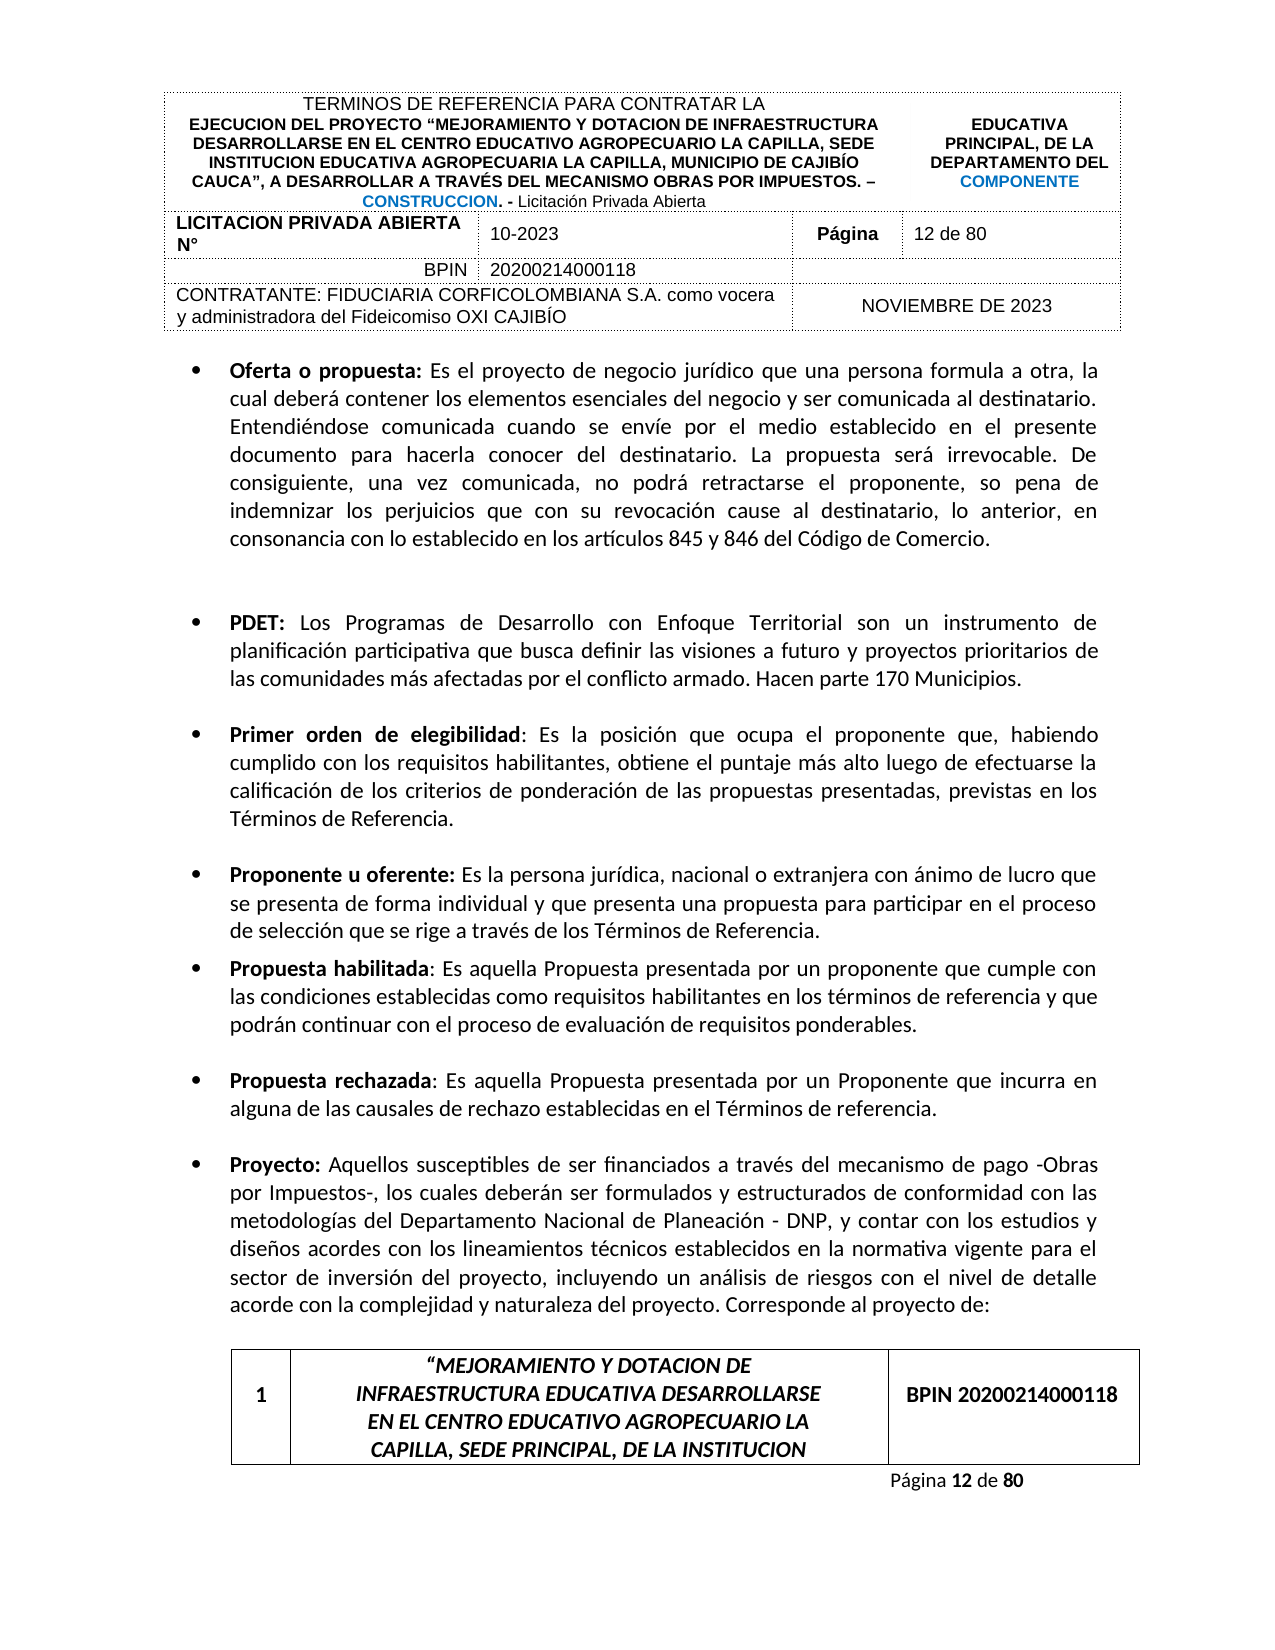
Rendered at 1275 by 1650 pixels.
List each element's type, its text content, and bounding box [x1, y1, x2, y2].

list Proponente u oferente: Es la persona jurídica, nacional o extranjera con ánimo de lucro que se presenta de forma individual y que presenta una propuesta para participar en el proceso de selección que se rige a través de los Términos de Referencia. [192, 861, 1098, 945]
list Propuesta rechazada: Es aquella Propuesta presentada por un Proponente que incurra en alguna de las causales de rechazo establecidas en el Términos de referencia. [192, 1066, 1098, 1122]
list Primer orden de elegibilidad: Es la posición que ocupa el proponente que, habiendo cumplido con los requisitos habilitantes, obtiene el puntaje más alto luego de efectuarse la calificación de los criterios de ponderación de las propuestas presentadas, previstas en los Términos de Referencia. [192, 720, 1098, 832]
list Propuesta habilitada: Es aquella Propuesta presentada por un proponente que cumple con las condiciones establecidas como requisitos habilitantes en los términos de referencia y que podrán continuar con el proceso de evaluación de requisitos ponderables. [192, 954, 1098, 1038]
table_header 1 [232, 1350, 290, 1463]
table_header BPIN 20200214000118 [889, 1350, 1139, 1463]
list PDET: Los Programas de Desarrollo con Enfoque Territorial son un instrumento de planificación participativa que busca definir las visiones a futuro y proyectos prioritarios de las comunidades más afectadas por el conflicto armado. Hacen parte 170 Municipios. [192, 608, 1099, 692]
list Proyecto: Aquellos susceptibles de ser financiados a través del mecanismo de pago -Obras por Impuestos-, los cuales deberán ser formulados y estructurados de conformidad con las metodologías del Departamento Nacional de Planeación - DNP, y contar con los estudios y diseños acordes con los lineamientos técnicos establecidos en la normativa vigente para el sector de inversión del proyecto, incluyendo un análisis de riesgos con el nivel de detalle acorde con la complejidad y naturaleza del proyecto. Corresponde al proyecto de: [192, 1151, 1098, 1319]
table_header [291, 1350, 888, 1463]
list Oferta o propuesta: Es el proyecto de negocio jurídico que una persona formula a otra, la cual deberá contener los elementos esenciales del negocio y ser comunicada al destinatario. Entendiéndose comunicada cuando se envíe por el medio establecido en el presente documento para hacerla conocer del destinatario. La propuesta será irrevocable. De consiguiente, una vez comunicada, no podrá retractarse el proponente, so pena de indemnizar los perjuicios que con su revocación cause al destinatario, lo anterior, en consonancia con lo establecido en los artículos 845 y 846 del Código de Comercio. [192, 356, 1099, 552]
